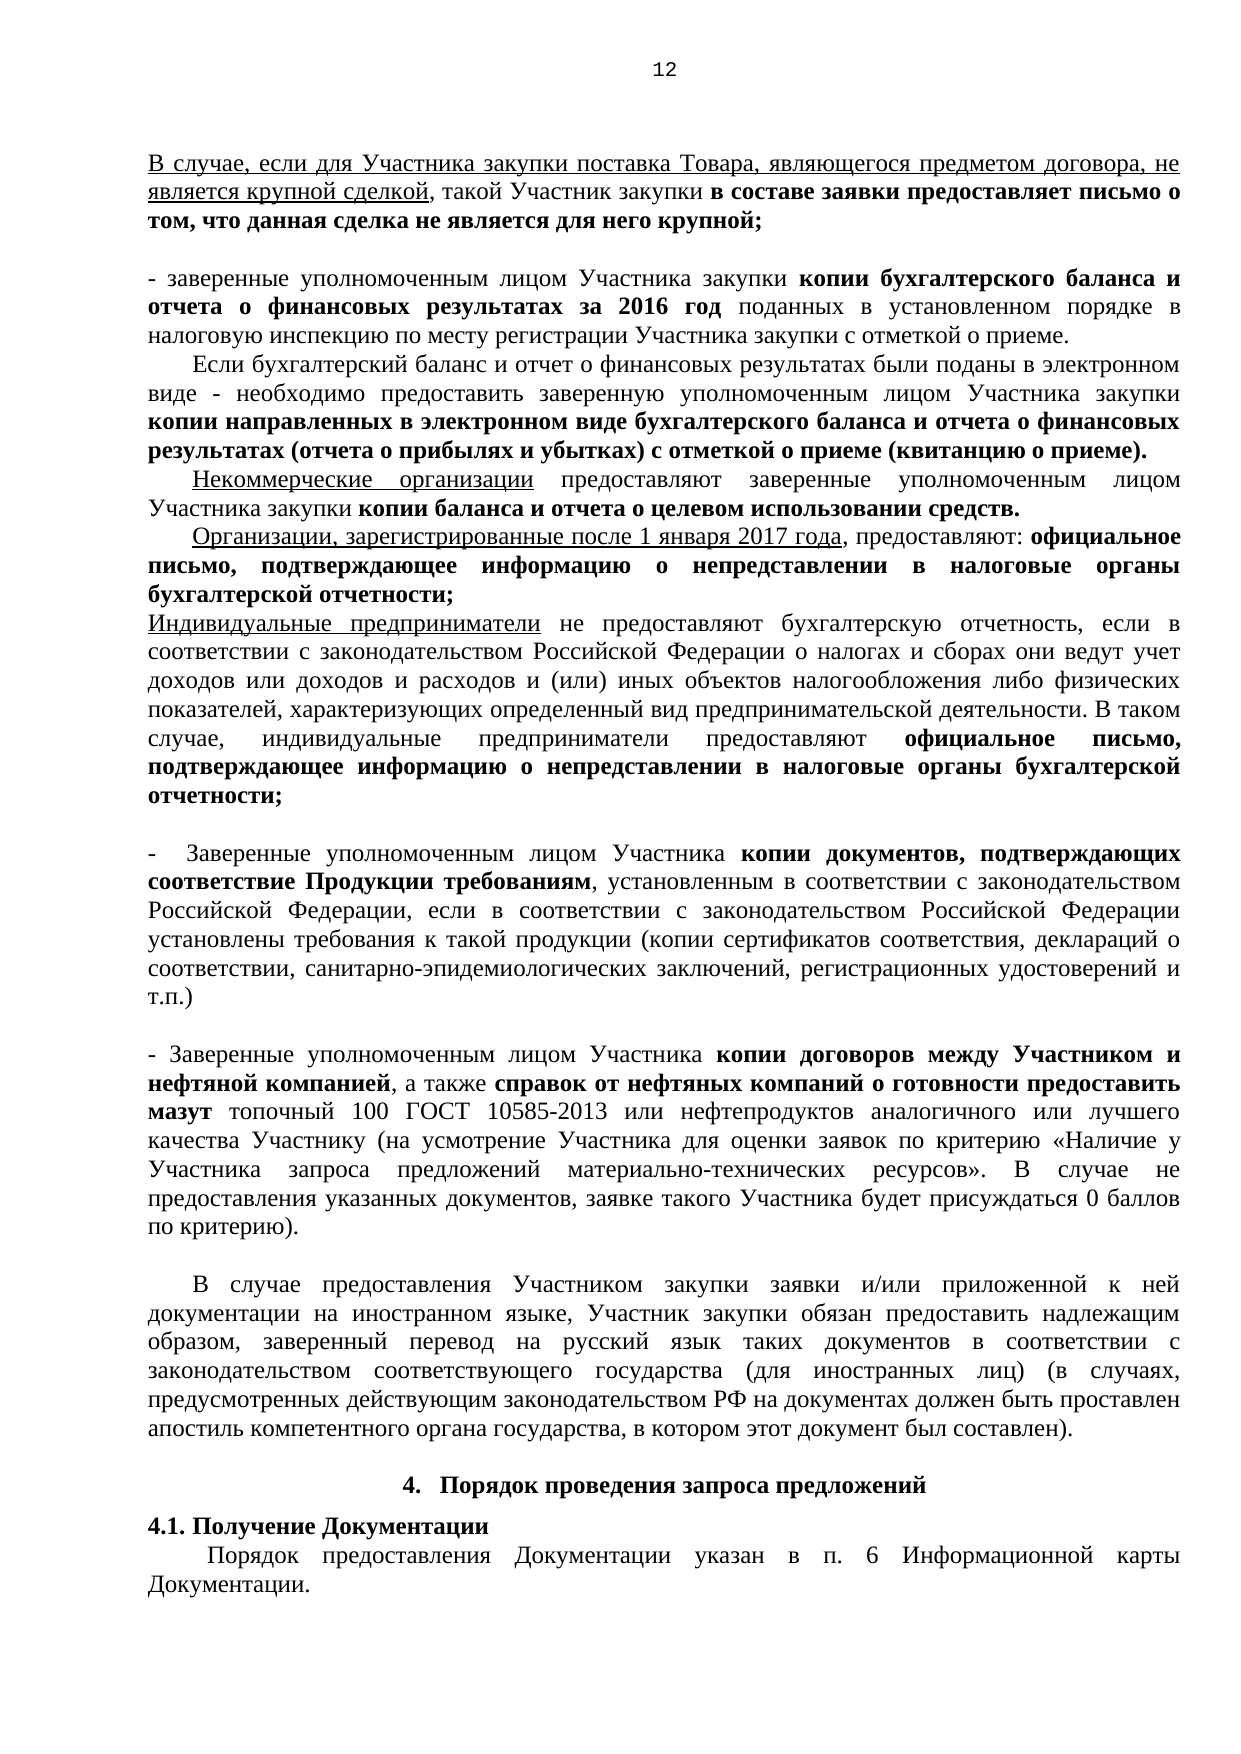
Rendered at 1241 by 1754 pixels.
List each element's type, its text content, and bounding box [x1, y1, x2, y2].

text Если бухгалтерский баланс и отчет о финансовых результатах были поданы в электронном виде - необходимо предоставить заверенную уполномоченным лицом Участника закупки копии направленных в электронном виде бухгалтерского баланса и отчета о финансовых результатах (отчета о прибылях и убытках) с отметкой о приеме (квитанцию о приеме). [148, 349, 1181, 464]
text - заверенные уполномоченным лицом Участника закупки копии бухгалтерского баланса и отчета о финансовых результатах за 2016 год поданных в установленном порядке в налоговую инспекцию по месту регистрации Участника закупки с отметкой о приеме. [148, 263, 1181, 349]
text Некоммерческие организации предоставляют заверенные уполномоченным лицом Участника закупки копии баланса и отчета о целевом использовании средств. [148, 464, 1181, 521]
text Порядок предоставления Документации указан в п. 6 Информационной карты Документации. [148, 1540, 1181, 1598]
text В случае, если для Участника закупки поставка Товара, являющегося предметом договора, не является крупной сделкой, такой Участник закупки в составе заявки предоставляет письмо о том, что данная сделка не является для него крупной; [148, 148, 1181, 234]
text Организации, зарегистрированные после 1 января 2017 года, предоставляют: официальное письмо, подтверждающее информацию о непредставлении в налоговые органы бухгалтерской отчетности; [148, 521, 1181, 608]
text В случае предоставления Участником закупки заявки и/или приложенной к ней документации на иностранном языке, Участник закупки обязан предоставить надлежащим образом, заверенный перевод на русский язык таких документов в соответствии с законодательством соответствующего государства (для иностранных лиц) (в случаях, предусмотренных действующим законодательством РФ на документах должен быть проставлен апостиль компетентного органа государства, в котором этот документ был составлен). [148, 1269, 1181, 1441]
text - Заверенные уполномоченным лицом Участника копии договоров между Участником и нефтяной компанией, а также справок от нефтяных компаний о готовности предоставить мазут топочный 100 ГОСТ 10585-2013 или нефтепродуктов аналогичного или лучшего качества Участнику (на усмотрение Участника для оценки заявок по критерию «Наличие у Участника запроса предложений материально-технических ресурсов». В случае не предоставления указанных документов, заявке такого Участника будет присуждаться 0 баллов по критерию). [148, 1039, 1181, 1240]
list Получение Документации [148, 1511, 1181, 1540]
list Порядок проведения запроса предложений [148, 1470, 1181, 1499]
text Индивидуальные предприниматели не предоставляют бухгалтерскую отчетность, если в соответствии с законодательством Российской Федерации о налогах и сборах они ведут учет доходов или доходов и расходов и (или) иных объектов налогообложения либо физических показателей, характеризующих определенный вид предпринимательской деятельности. В таком случае, индивидуальные предприниматели предоставляют официальное письмо, подтверждающее информацию о непредставлении в налоговые органы бухгалтерской отчетности; [148, 608, 1181, 809]
text - Заверенные уполномоченным лицом Участника копии документов, подтверждающих соответствие Продукции требованиям, установленным в соответствии с законодательством Российской Федерации, если в соответствии с законодательством Российской Федерации установлены требования к такой продукции (копии сертификатов соответствия, деклараций о соответствии, санитарно-эпидемиологических заключений, регистрационных удостоверений и т.п.) [148, 838, 1181, 1010]
